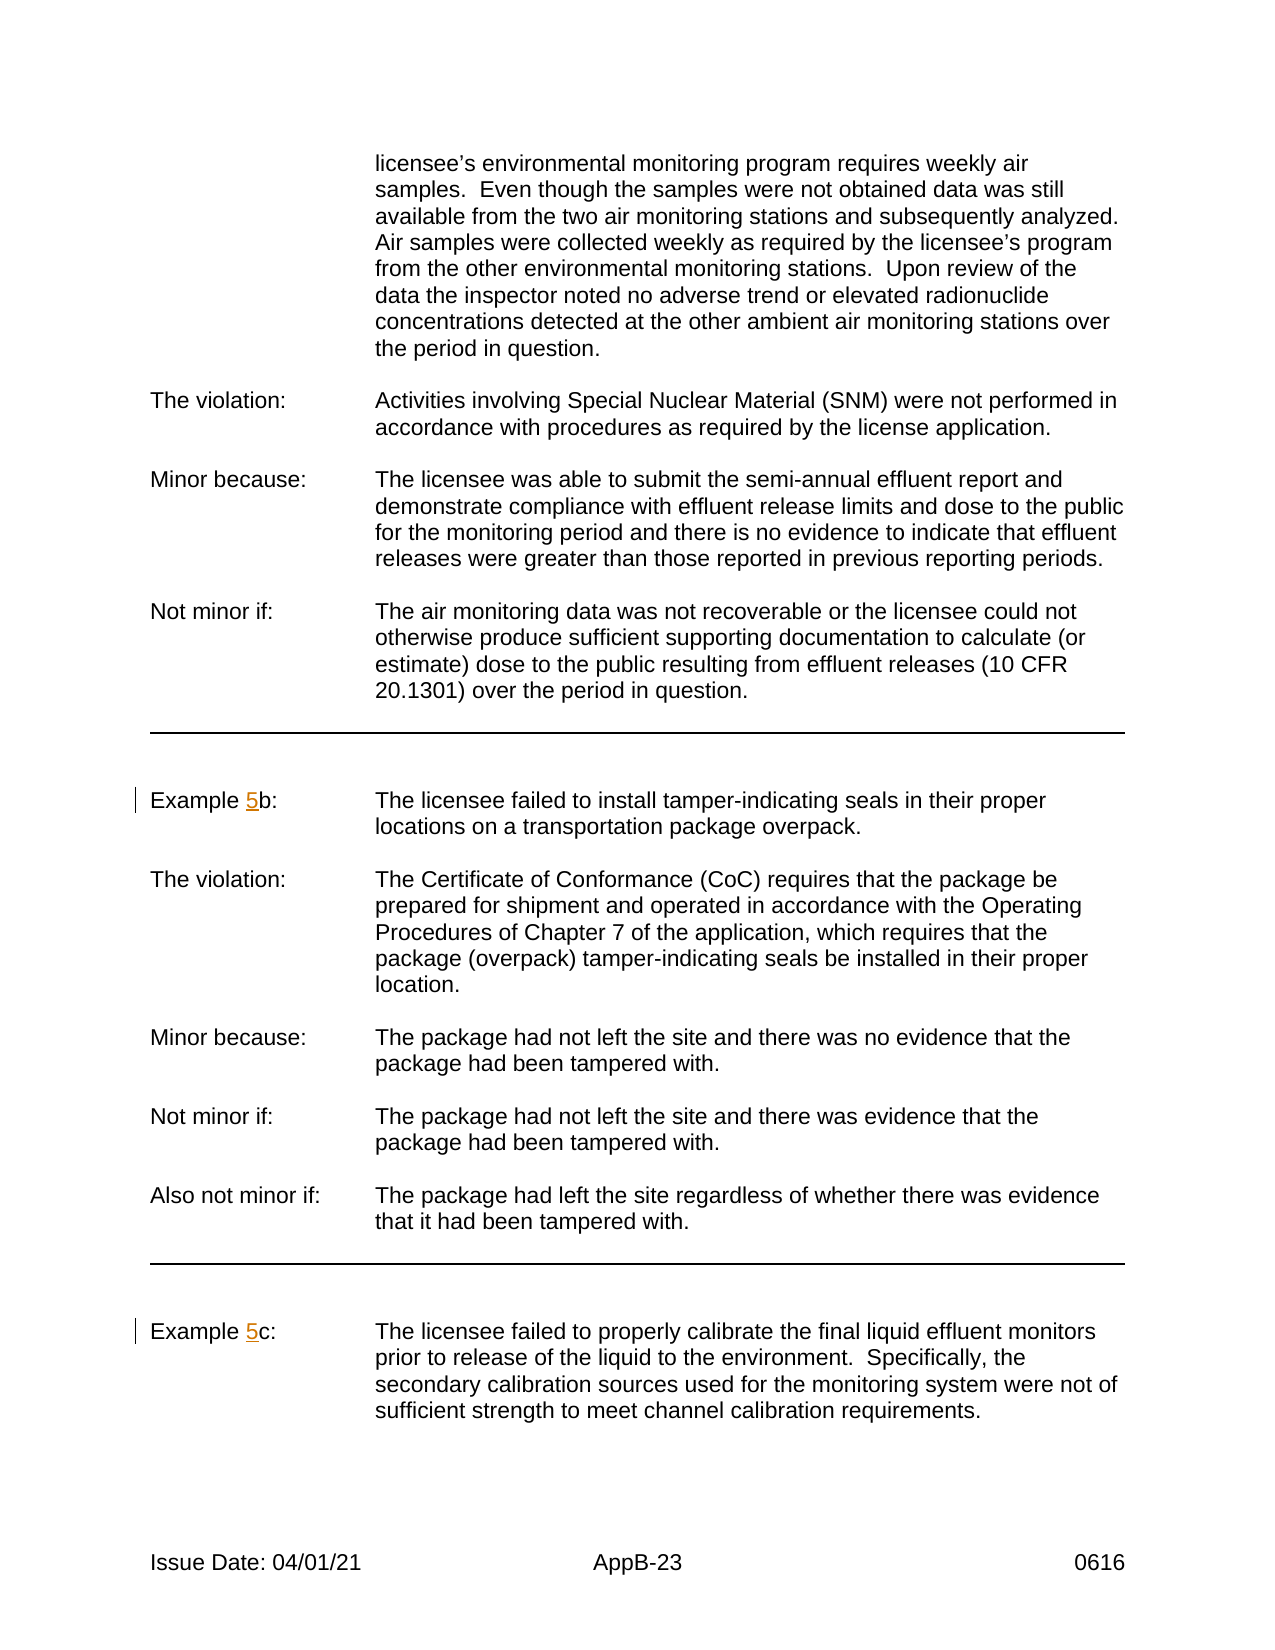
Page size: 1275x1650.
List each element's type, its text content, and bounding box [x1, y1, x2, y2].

text Minor because: The licensee was able to submit the semi-annual effluent report and demonstrate compliance with effluent release limits and dose to the public for the monitoring period and there is no evidence to indicate that effluent releases were greater than those reported in previous reporting periods. [150, 466, 1125, 572]
text Minor because: The package had not left the site and there was no evidence that the package had been tampered with. [150, 1024, 1125, 1077]
text The violation: Activities involving Special Nuclear Material (SNM) were not performed in accordance with procedures as required by the license application. [150, 387, 1125, 440]
text Not minor if: The air monitoring data was not recoverable or the licensee could not otherwise produce sufficient supporting documentation to calculate (or estimate) dose to the public resulting from effluent releases (10 CFR 20.1301) over the period in question. [150, 598, 1125, 703]
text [150, 150, 1125, 361]
text The violation: The Certificate of Conformance (CoC) requires that the package be prepared for shipment and operated in accordance with the Operating Procedures of Chapter 7 of the application, which requires that the package (overpack) tamper-indicating seals be installed in their proper location. [150, 866, 1125, 997]
text Example c: The licensee failed to properly calibrate the final liquid effluent monitors prior to release of the liquid to the environment. Specifically, the secondary calibration sources used for the monitoring system were not of sufficient strength to meet channel calibration requirements. [150, 1318, 1125, 1423]
text Example b: The licensee failed to install tamper-indicating seals in their proper locations on a transportation package overpack. [150, 787, 1125, 839]
text Also not minor if: The package had left the site regardless of whether there was evidence that it had been tampered with. [150, 1182, 1125, 1235]
text Not minor if: The package had not left the site and there was evidence that the package had been tampered with. [150, 1103, 1125, 1156]
